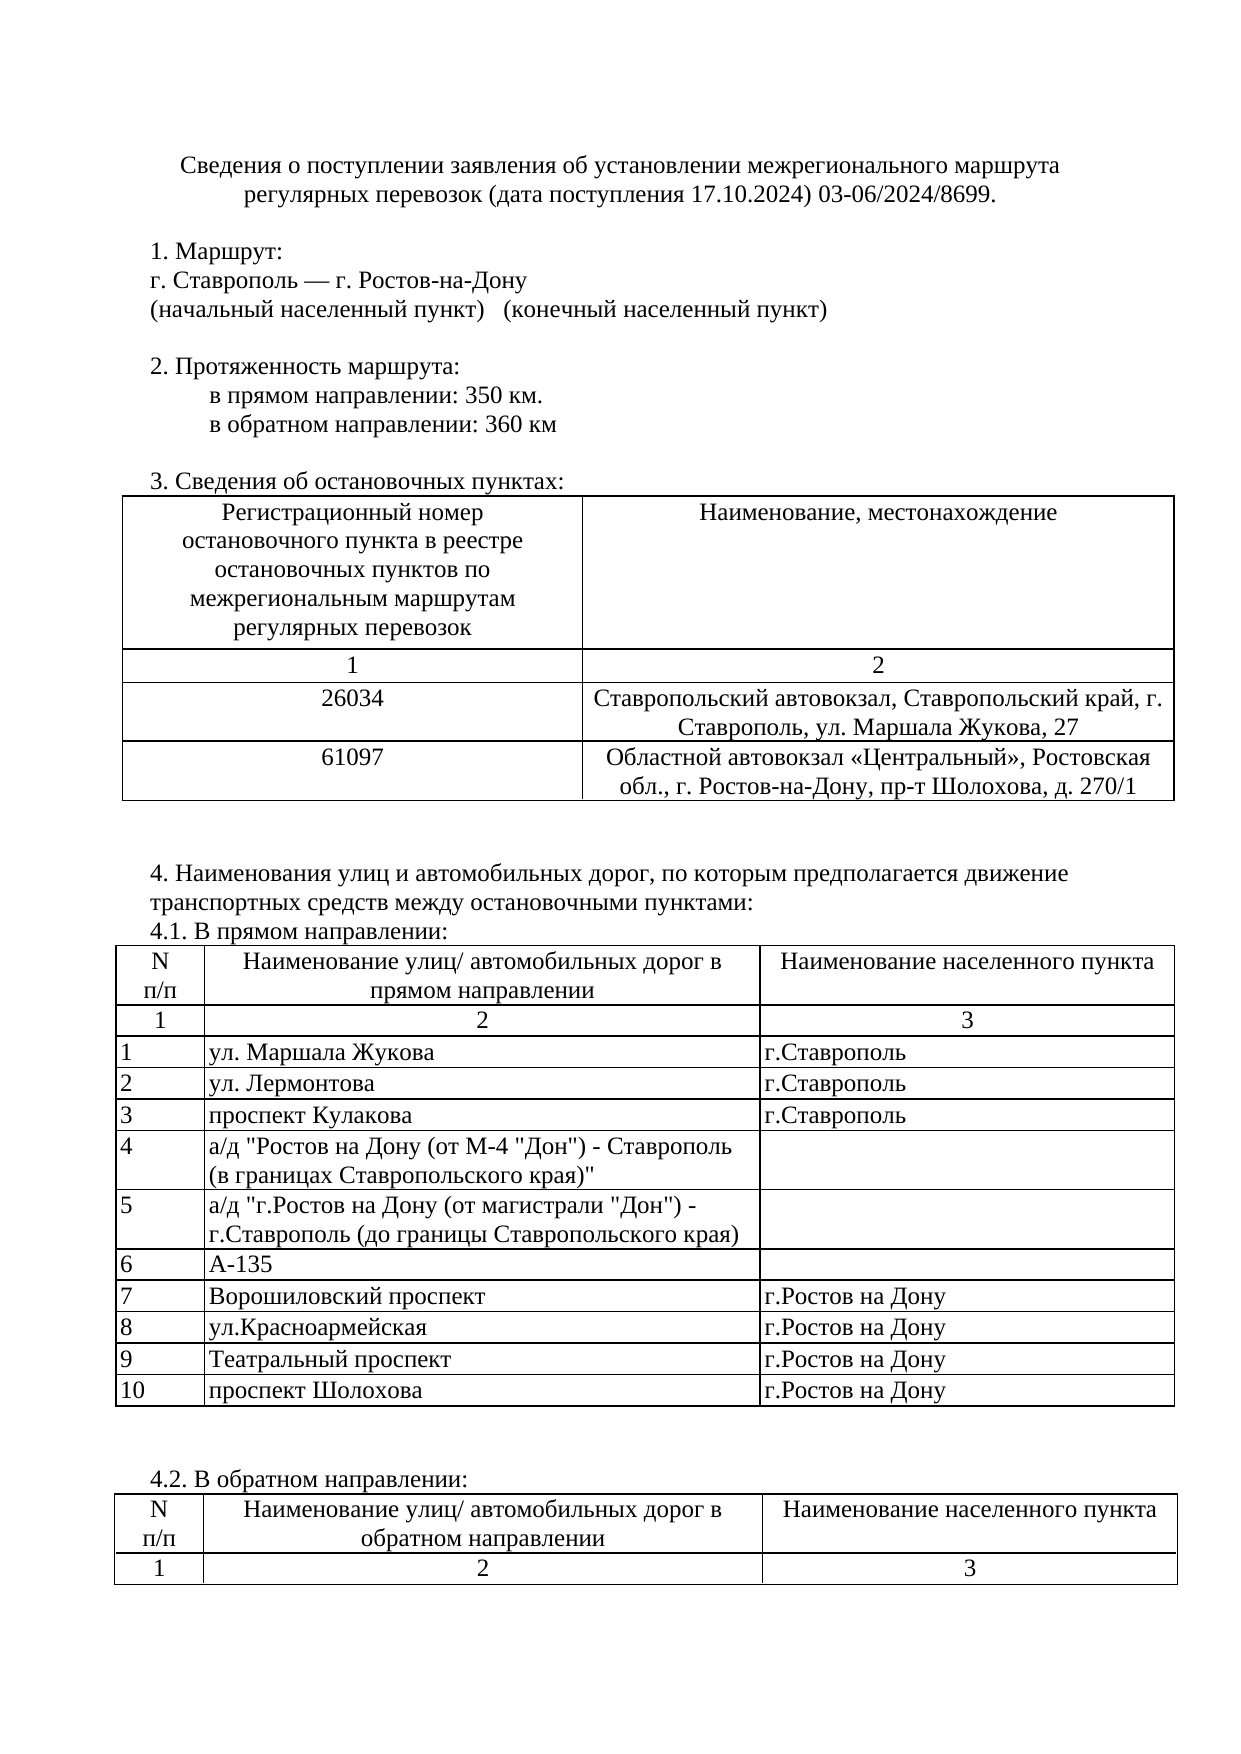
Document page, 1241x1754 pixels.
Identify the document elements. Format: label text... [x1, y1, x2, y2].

table_cell 1 [115, 1553, 203, 1583]
table_header Наименование населенного пункта [761, 946, 1174, 1004]
table_cell ул.Красноармейская [205, 1312, 759, 1342]
text 2. Протяженность маршрута: [150, 351, 1090, 380]
table_cell Театральный проспект [205, 1344, 759, 1374]
text 3. Сведения об остановочных пунктах: [150, 466, 1090, 495]
table_cell ул. Лермонтова [205, 1068, 759, 1098]
text 1. Маршрут: [150, 236, 1090, 265]
table_cell 7 [117, 1281, 204, 1311]
table_cell г.Ставрополь [761, 1100, 1174, 1130]
table_cell 1 [117, 1037, 204, 1067]
table_cell 8 [117, 1312, 204, 1342]
table_header N п/п [115, 1495, 203, 1552]
table_cell 2 [117, 1068, 204, 1098]
table_cell 2 [205, 1006, 759, 1035]
table_header N п/п [117, 946, 204, 1004]
table_cell 61097 [123, 742, 582, 799]
table_cell 26034 [123, 683, 582, 740]
table_cell Ворошиловский проспект [205, 1281, 759, 1311]
table_cell 10 [117, 1375, 204, 1405]
table_cell г.Ростов на Дону [761, 1312, 1174, 1342]
text г. Ставрополь — г. Ростов-на-Дону [150, 265, 1090, 294]
table_cell А-135 [205, 1250, 759, 1279]
table_cell 3 [117, 1100, 204, 1130]
table_cell 6 [117, 1250, 204, 1279]
table_cell а/д "Ростов на Дону (от М-4 "Дон") - Ставрополь (в границах Ставропольского края)" [205, 1131, 759, 1189]
text в обратном направлении: 360 км [150, 409, 1090, 437]
text (начальный населенный пункт) (конечный населенный пункт) [150, 294, 1090, 322]
table_cell проспект Шолохова [205, 1375, 759, 1405]
table_cell [761, 1131, 1174, 1189]
table_cell 1 [123, 650, 582, 681]
table_header Наименование, местонахождение [583, 497, 1173, 648]
text 4. Наименования улиц и автомобильных дорог, по которым предполагается движение транспортных средств между остановочными пунктами: [150, 858, 1090, 916]
table_cell [761, 1250, 1174, 1279]
table_header Регистрационный номер остановочного пункта в реестре остановочных пунктов по межрегиональным маршрутам регулярных перевозок [123, 497, 582, 648]
table_cell 2 [204, 1554, 762, 1583]
table_cell проспект Кулакова [205, 1100, 759, 1130]
table_cell г.Ставрополь [761, 1037, 1174, 1067]
table_cell г.Ростов на Дону [761, 1281, 1174, 1311]
table_cell [761, 1190, 1174, 1248]
table_cell г.Ставрополь [761, 1068, 1174, 1098]
table_cell а/д "г.Ростов на Дону (от магистрали "Дон") - г.Ставрополь (до границы Ставропольского края) [205, 1190, 759, 1248]
table_cell Областной автовокзал «Центральный», Ростовская обл., г. Ростов-на-Дону, пр-т Шолохова, д. 270/1 [583, 742, 1173, 799]
table_cell 3 [763, 1552, 1177, 1583]
text 4.1. В прямом направлении: [150, 916, 1090, 945]
table_cell Ставропольский автовокзал, Ставропольский край, г. Ставрополь, ул. Маршала Жукова, 27 [583, 683, 1173, 740]
table_cell ул. Маршала Жукова [205, 1037, 759, 1067]
table_header Наименование улиц/ автомобильных дорог в обратном направлении [204, 1495, 762, 1552]
table_cell 3 [761, 1006, 1174, 1035]
text 4.2. В обратном направлении: [150, 1464, 1090, 1493]
table_cell 9 [117, 1344, 204, 1374]
table_cell 2 [583, 650, 1173, 681]
table_cell 1 [117, 1006, 204, 1035]
text в прямом направлении: 350 км. [150, 380, 1090, 409]
table_cell г.Ростов на Дону [761, 1344, 1174, 1374]
table_cell 4 [117, 1131, 204, 1189]
text Сведения о поступлении заявления об установлении межрегионального маршрута регулярных перевозок (дата поступления 17.10.2024) 03-06/2024/8699. [150, 150, 1090, 207]
table_header Наименование населенного пункта [763, 1495, 1177, 1552]
table_cell г.Ростов на Дону [761, 1375, 1174, 1405]
table_header Наименование улиц/ автомобильных дорог в прямом направлении [205, 946, 759, 1004]
table_cell 5 [117, 1190, 204, 1248]
